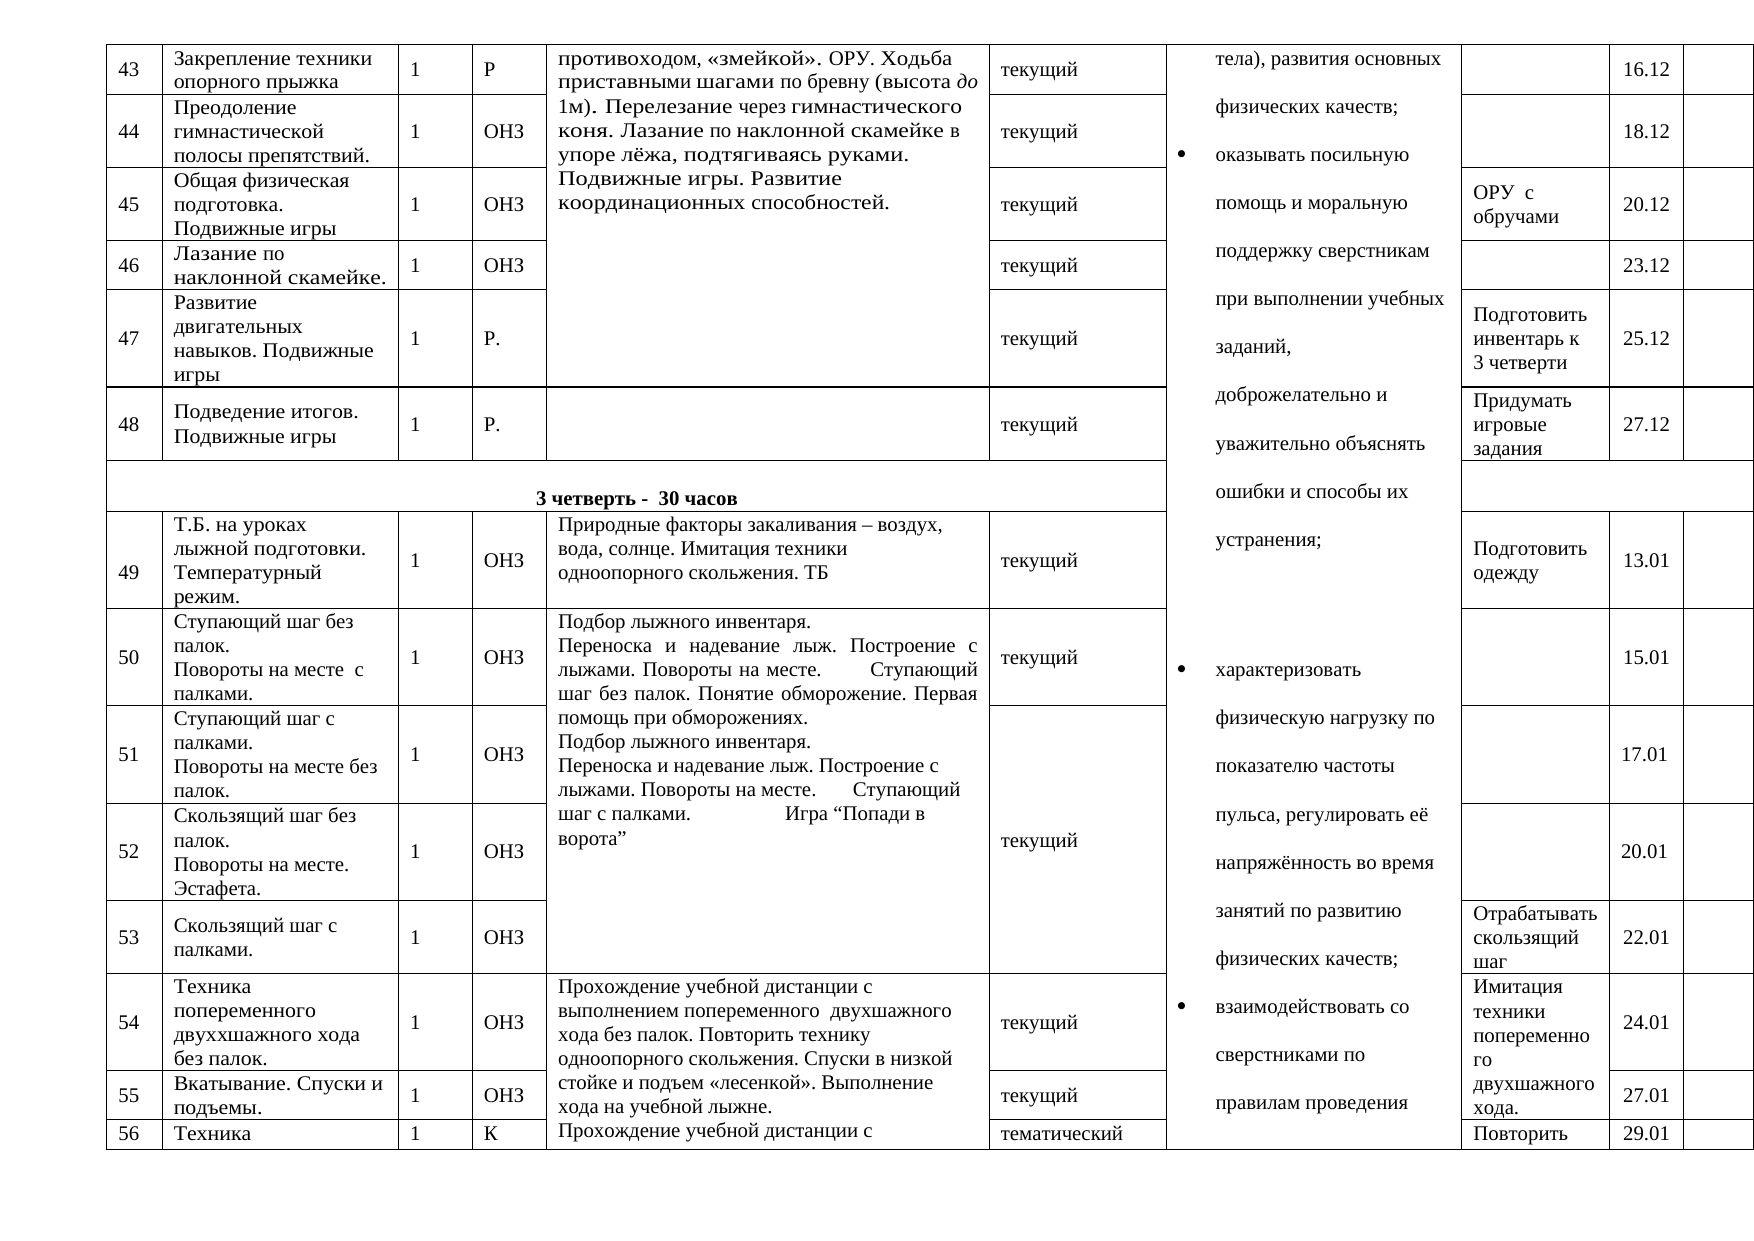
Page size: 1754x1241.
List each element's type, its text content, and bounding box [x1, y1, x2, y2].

table_cell 56 [107, 1120, 162, 1149]
table_cell текущий [990, 512, 1166, 608]
table_cell 25.12 [1610, 290, 1683, 386]
table_cell [1462, 45, 1609, 93]
table_cell Придумать игровые задания [1462, 388, 1609, 460]
table_cell Имитация техники попеременного двухшажного хода. [1462, 974, 1609, 1119]
table_cell 52 [107, 804, 162, 900]
table_cell 3 четверть - 30 часов [107, 461, 1166, 511]
table_cell ОНЗ [473, 168, 546, 240]
table_cell Подготовить одежду [1462, 512, 1609, 608]
table_cell Подведение итогов. Подвижные игры [163, 388, 398, 460]
table_cell 20.12 [1610, 168, 1683, 240]
table_cell Ступающий шаг с палками. Повороты на месте без палок. [163, 706, 398, 802]
table_cell 47 [107, 290, 162, 386]
table_cell Р. [473, 388, 546, 460]
table_cell текущий [990, 241, 1166, 289]
table_cell текущий [990, 45, 1166, 93]
table_cell 29.01 [1610, 1120, 1683, 1149]
table_cell 1 [399, 1120, 472, 1149]
table_cell [1462, 461, 1753, 511]
table_cell 44 [107, 95, 162, 167]
table_cell Подготовить инвентарь к 3 четверти [1462, 290, 1609, 386]
table_cell [1684, 388, 1753, 460]
table_cell Р [473, 45, 546, 93]
table_cell 24.01 [1610, 974, 1683, 1070]
table_cell 51 [107, 706, 162, 802]
table_cell [547, 388, 989, 460]
table_cell [1462, 706, 1609, 802]
table_cell 1 [399, 388, 472, 460]
table_cell Природные факторы закаливания – воздух, вода, солнце. Имитация техники одноопорного скольжения. ТБ [547, 512, 989, 608]
table_cell [1684, 804, 1753, 900]
table_cell текущий [990, 168, 1166, 240]
table_cell ОНЗ [473, 241, 546, 289]
table_cell [1684, 241, 1753, 289]
table_cell Преодоление гимнастической полосы препятствий. [163, 95, 398, 167]
table_cell Подбор лыжного инвентаря. Переноска и надевание лыж. Построение с лыжами. Повороты на месте. Ступающий шаг без палок. Понятие обморожение. Первая помощь при обморожениях. Подбор лыжного инвентаря. Переноска и надевание лыж. Построение с лыжами. Повороты на месте. Ступающий шаг с палками. Игра “Попади в ворота” [547, 609, 989, 973]
table_cell 1 [399, 609, 472, 705]
table_cell 1 [399, 512, 472, 608]
table_cell Т.Б. на уроках лыжной подготовки. Температурный режим. [163, 512, 398, 608]
table_cell 48 [107, 388, 162, 460]
table_cell 49 [107, 512, 162, 608]
table_cell ОНЗ [473, 706, 546, 802]
table_cell текущий [990, 95, 1166, 167]
table_cell 27.12 [1610, 388, 1683, 460]
table_cell Развитие двигательных навыков. Подвижные игры [163, 290, 398, 386]
table_cell ОНЗ [473, 609, 546, 705]
table_cell [1684, 512, 1753, 608]
table_cell 18.12 [1610, 95, 1683, 167]
table_cell Ступающий шаг без палок. Повороты на месте с палками. [163, 609, 398, 705]
table_cell текущий [990, 1071, 1166, 1119]
table_cell [1684, 901, 1753, 973]
table_cell 1 [399, 45, 472, 93]
table_cell 1 [399, 168, 472, 240]
table_cell 20.01 [1610, 804, 1683, 900]
table_cell 23.12 [1610, 241, 1683, 289]
table_cell 17.01 [1610, 706, 1683, 802]
table_cell 53 [107, 901, 162, 973]
table_cell текущий [990, 706, 1166, 973]
table_cell 1 [399, 241, 472, 289]
table_cell тематический [990, 1120, 1166, 1149]
table_cell [1684, 974, 1753, 1070]
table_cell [163, 1120, 398, 1149]
table_cell [1684, 95, 1753, 167]
table_cell [1684, 168, 1753, 240]
table_cell [1684, 706, 1753, 802]
table_cell 16.12 [1610, 45, 1683, 93]
table_cell ОРУ с обручами [1462, 168, 1609, 240]
table_cell текущий [990, 290, 1166, 386]
table_cell Скользящий шаг с палками. [163, 901, 398, 973]
table_cell ОНЗ [473, 1071, 546, 1119]
table_cell 45 [107, 168, 162, 240]
table_cell Отрабатывать скользящий шаг [1462, 901, 1609, 973]
table_cell 22.01 [1610, 901, 1683, 973]
table_cell 1 [399, 974, 472, 1070]
table_cell К [473, 1120, 546, 1149]
table_cell 46 [107, 241, 162, 289]
table_cell 1 [399, 901, 472, 973]
table_cell ОНЗ [473, 512, 546, 608]
table_cell [1684, 1071, 1753, 1119]
table_cell текущий [990, 609, 1166, 705]
table_cell Прохождение учебной дистанции с выполнением попеременного двухшажного хода без палок. Повторить технику одноопорного скольжения. Спуски в низкой стойке и подъем «лесенкой». Выполнение хода на учебной лыжне. Прохождение учебной дистанции с выполнением попеременного двухшажного хода с палками. Спуски в высокой и низкой стойке. [547, 974, 989, 1149]
table_cell 27.01 [1610, 1071, 1683, 1119]
table_cell 15.01 [1610, 609, 1683, 705]
table_cell Скользящий шаг без палок. Повороты на месте. Эстафета. [163, 804, 398, 900]
table_cell [1684, 45, 1753, 93]
table_cell Закрепление техники опорного прыжка [163, 45, 398, 93]
table_cell 55 [107, 1071, 162, 1119]
table_cell [1462, 609, 1609, 705]
table_cell ОНЗ [473, 901, 546, 973]
table_cell 54 [107, 974, 162, 1070]
table_cell [1684, 609, 1753, 705]
table_cell Лазание по наклонной скамейке. [163, 241, 398, 289]
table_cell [1462, 1120, 1609, 1149]
table_cell Техника попеременного двуххшажного хода без палок. [163, 974, 398, 1070]
table_cell текущий [990, 974, 1166, 1070]
table_cell ОНЗ [473, 974, 546, 1070]
table_cell 13.01 [1610, 512, 1683, 608]
table_cell [1462, 241, 1609, 289]
table_cell 43 [107, 45, 162, 93]
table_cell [547, 45, 989, 386]
table_cell 50 [107, 609, 162, 705]
table_cell ОНЗ [473, 804, 546, 900]
table_cell ОНЗ [473, 95, 546, 167]
table_cell Общая физическая подготовка. Подвижные игры [163, 168, 398, 240]
table_cell [1462, 804, 1609, 900]
table_cell 1 [399, 804, 472, 900]
table_cell 1 [399, 1071, 472, 1119]
table_cell [1684, 290, 1753, 386]
table_cell 1 [399, 290, 472, 386]
table_cell текущий [990, 388, 1166, 460]
table_cell 1 [399, 706, 472, 802]
table_cell Вкатывание. Спуски и подъемы. [163, 1071, 398, 1119]
table_cell Р. [473, 290, 546, 386]
table_cell [1462, 95, 1609, 167]
table_cell 1 [399, 95, 472, 167]
table_cell [1684, 1120, 1753, 1149]
